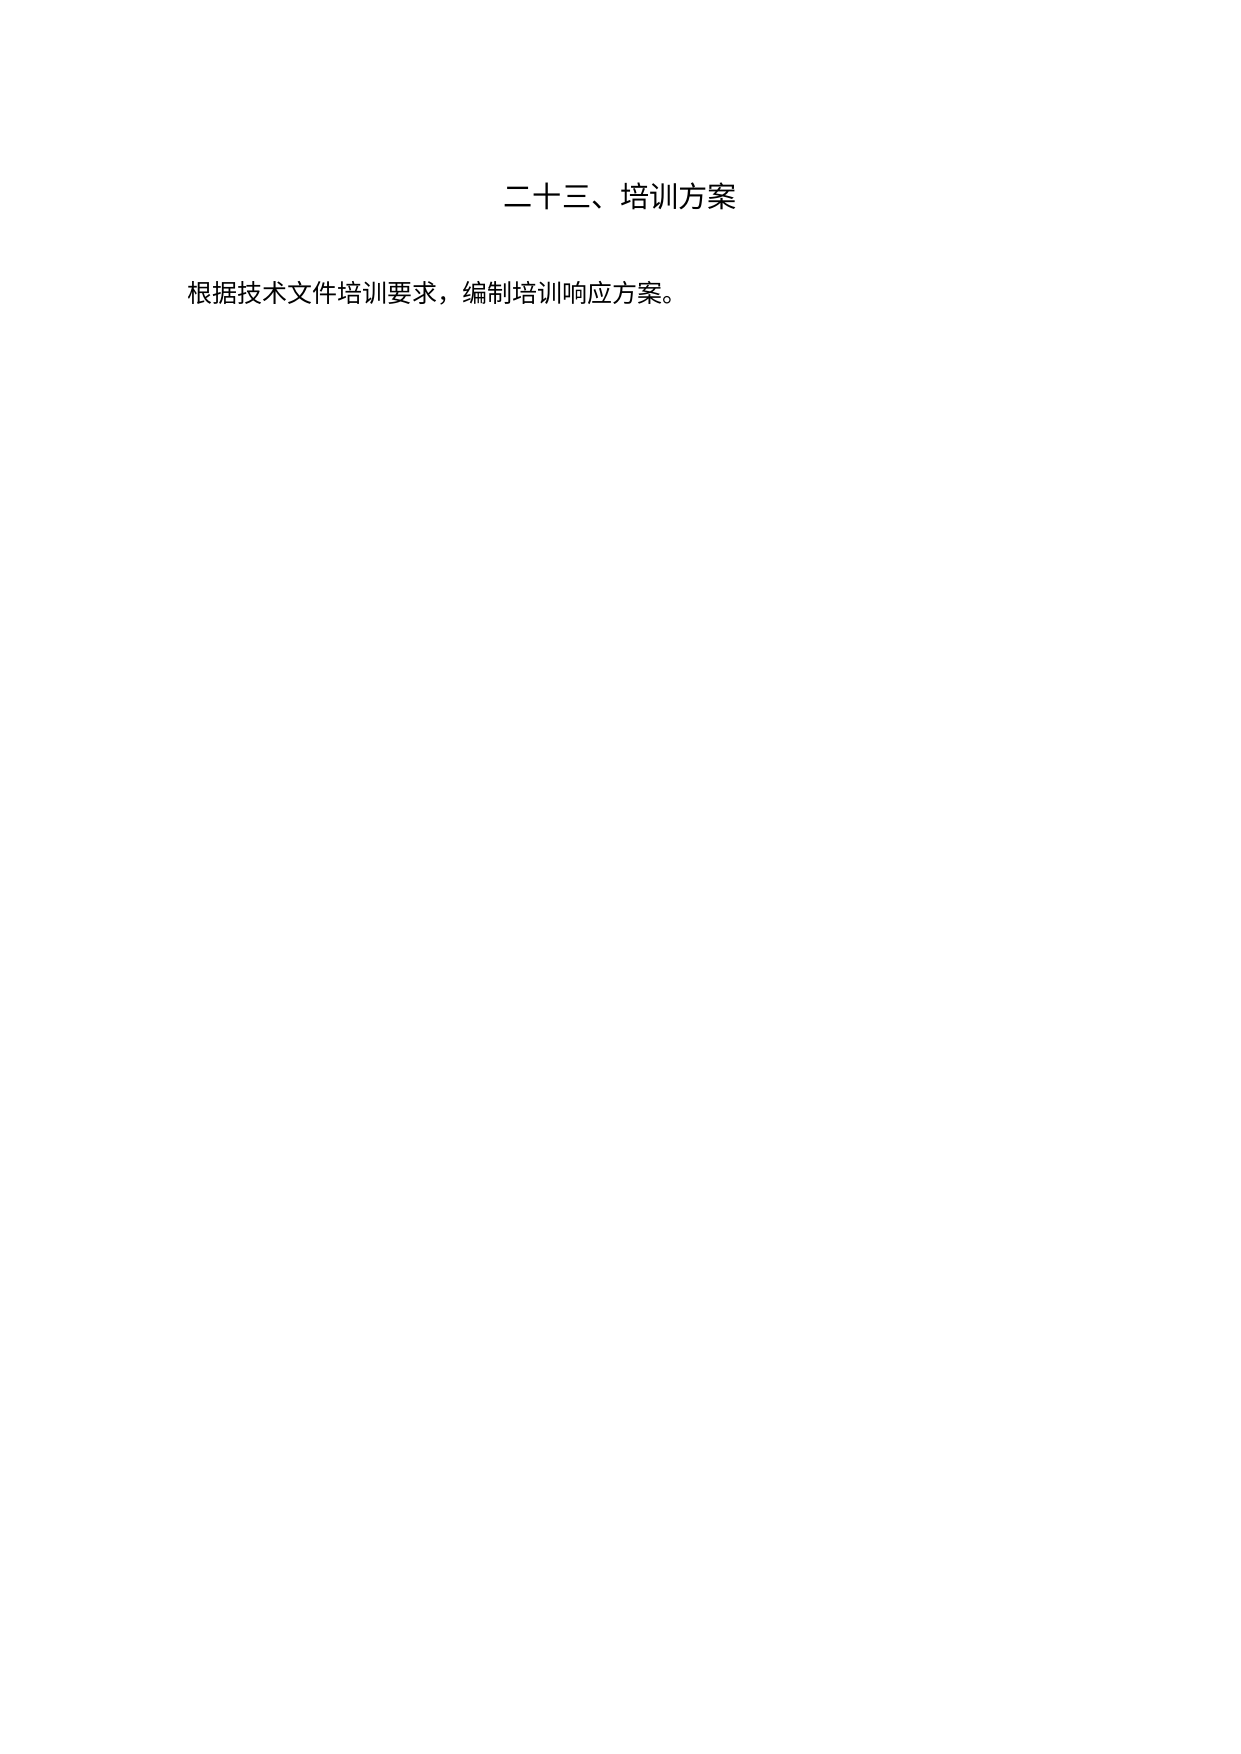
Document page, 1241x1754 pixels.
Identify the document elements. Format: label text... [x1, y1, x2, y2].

text 二十三、培训方案 [187, 162, 1053, 227]
text 根据技术文件培训要求，编制培训响应方案。 [187, 259, 1053, 324]
